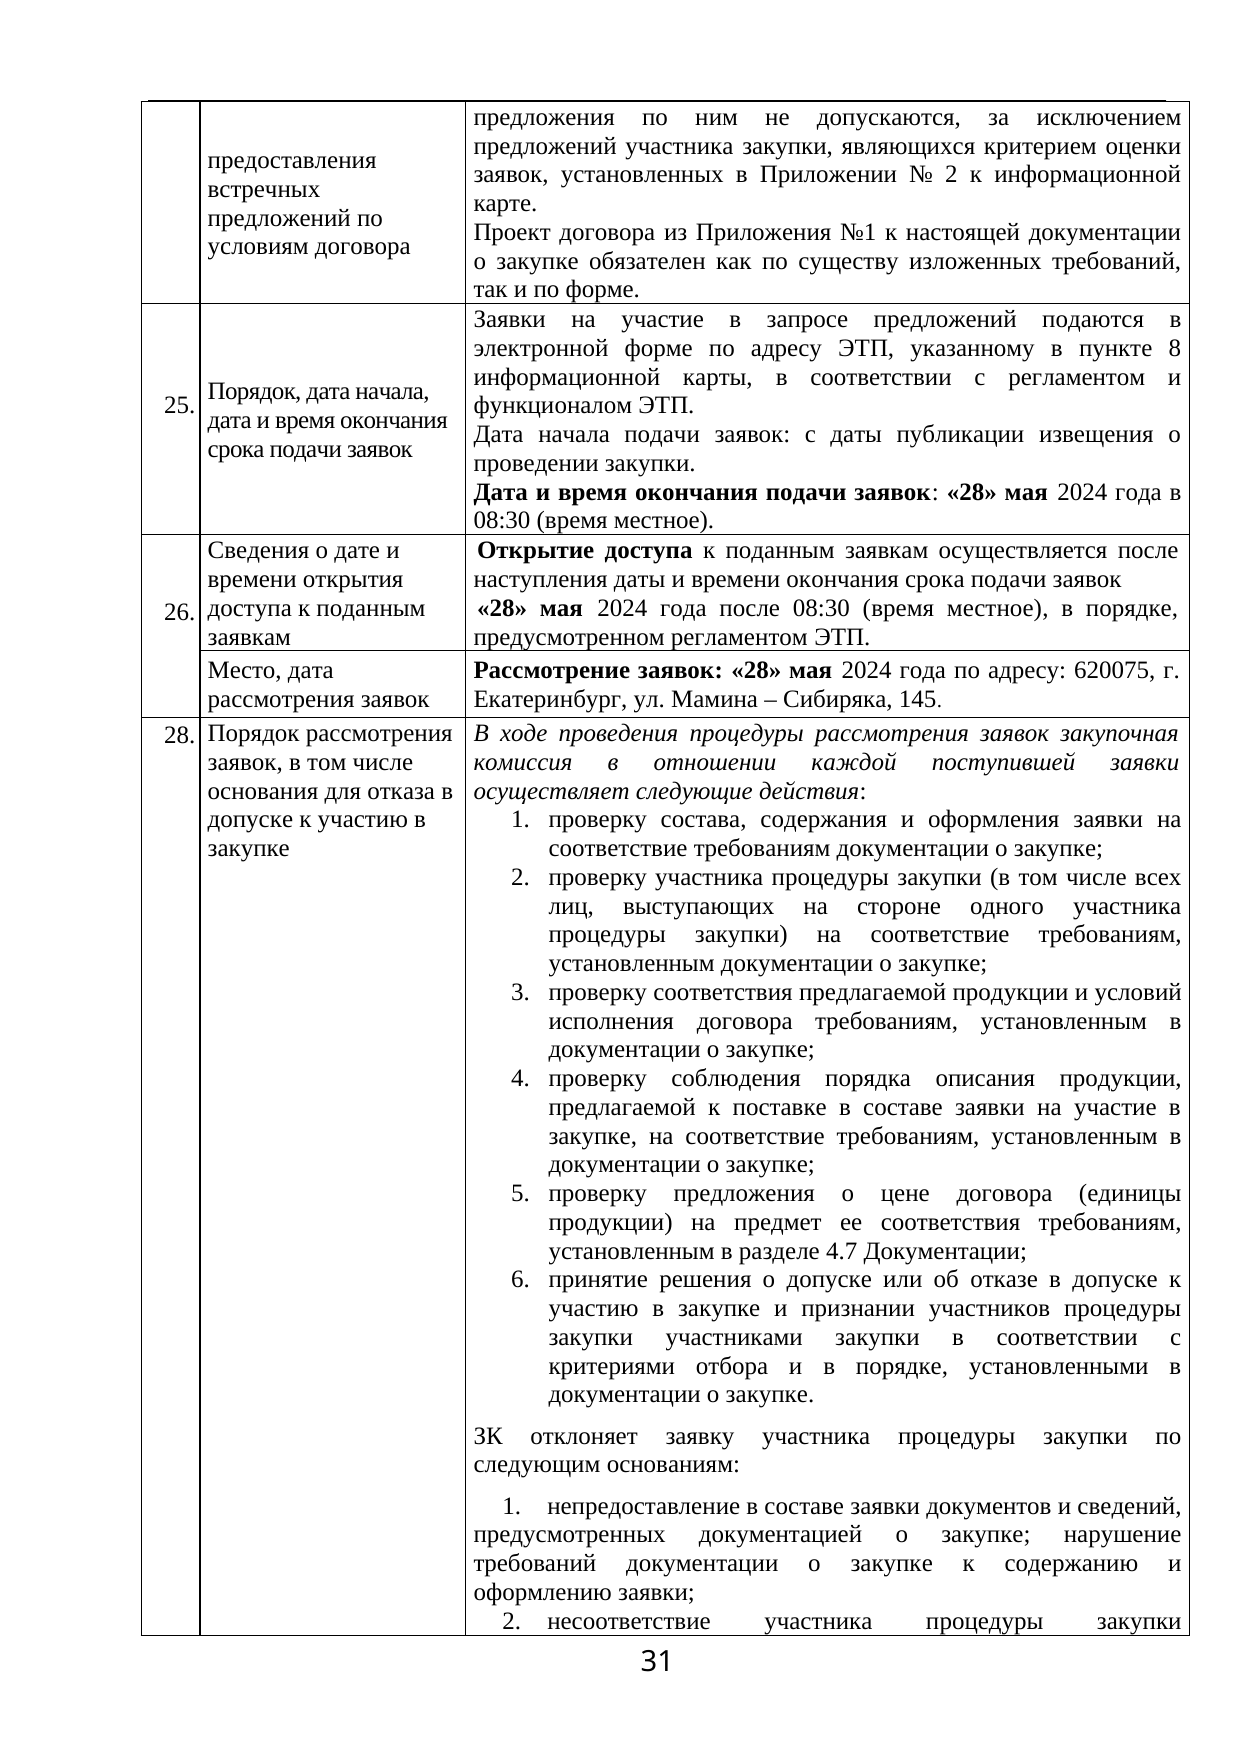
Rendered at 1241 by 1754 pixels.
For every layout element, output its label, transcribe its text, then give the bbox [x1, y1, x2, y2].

table_cell Открытие доступа к поданным заявкам осуществляется после наступления даты и времени окончания срока подачи заявок «28» мая 2024 года после 08:30 (время местное), в порядке, предусмотренном регламентом ЭТП. [466, 535, 1189, 650]
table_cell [466, 102, 1189, 303]
table_cell Заявки на участие в запросе предложений подаются в электронной форме по адресу ЭТП, указанному в пункте 8 информационной карты, в соответствии с регламентом и функционалом ЭТП. Дата начала подачи заявок: с даты публикации извещения о проведении закупки. Дата и время окончания подачи заявок: «28» мая 2024 года в 08:30 (время местное). [466, 304, 1189, 534]
table_cell Рассмотрение заявок: «28» мая 2024 года по адресу: 620075, г. Екатеринбург, ул. Мамина – Сибиряка, 145. [466, 651, 1189, 717]
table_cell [466, 718, 1189, 1634]
table_cell [142, 718, 199, 1634]
table_cell Место, дата рассмотрения заявок [201, 651, 465, 717]
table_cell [201, 102, 465, 303]
table_cell [142, 102, 199, 303]
table_cell [142, 535, 199, 717]
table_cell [201, 718, 465, 1634]
table_cell Порядок, дата начала, дата и время окончания срока подачи заявок [201, 304, 465, 534]
table_cell [142, 304, 199, 534]
table_cell Сведения о дате и времени открытия доступа к поданным заявкам [201, 535, 465, 650]
